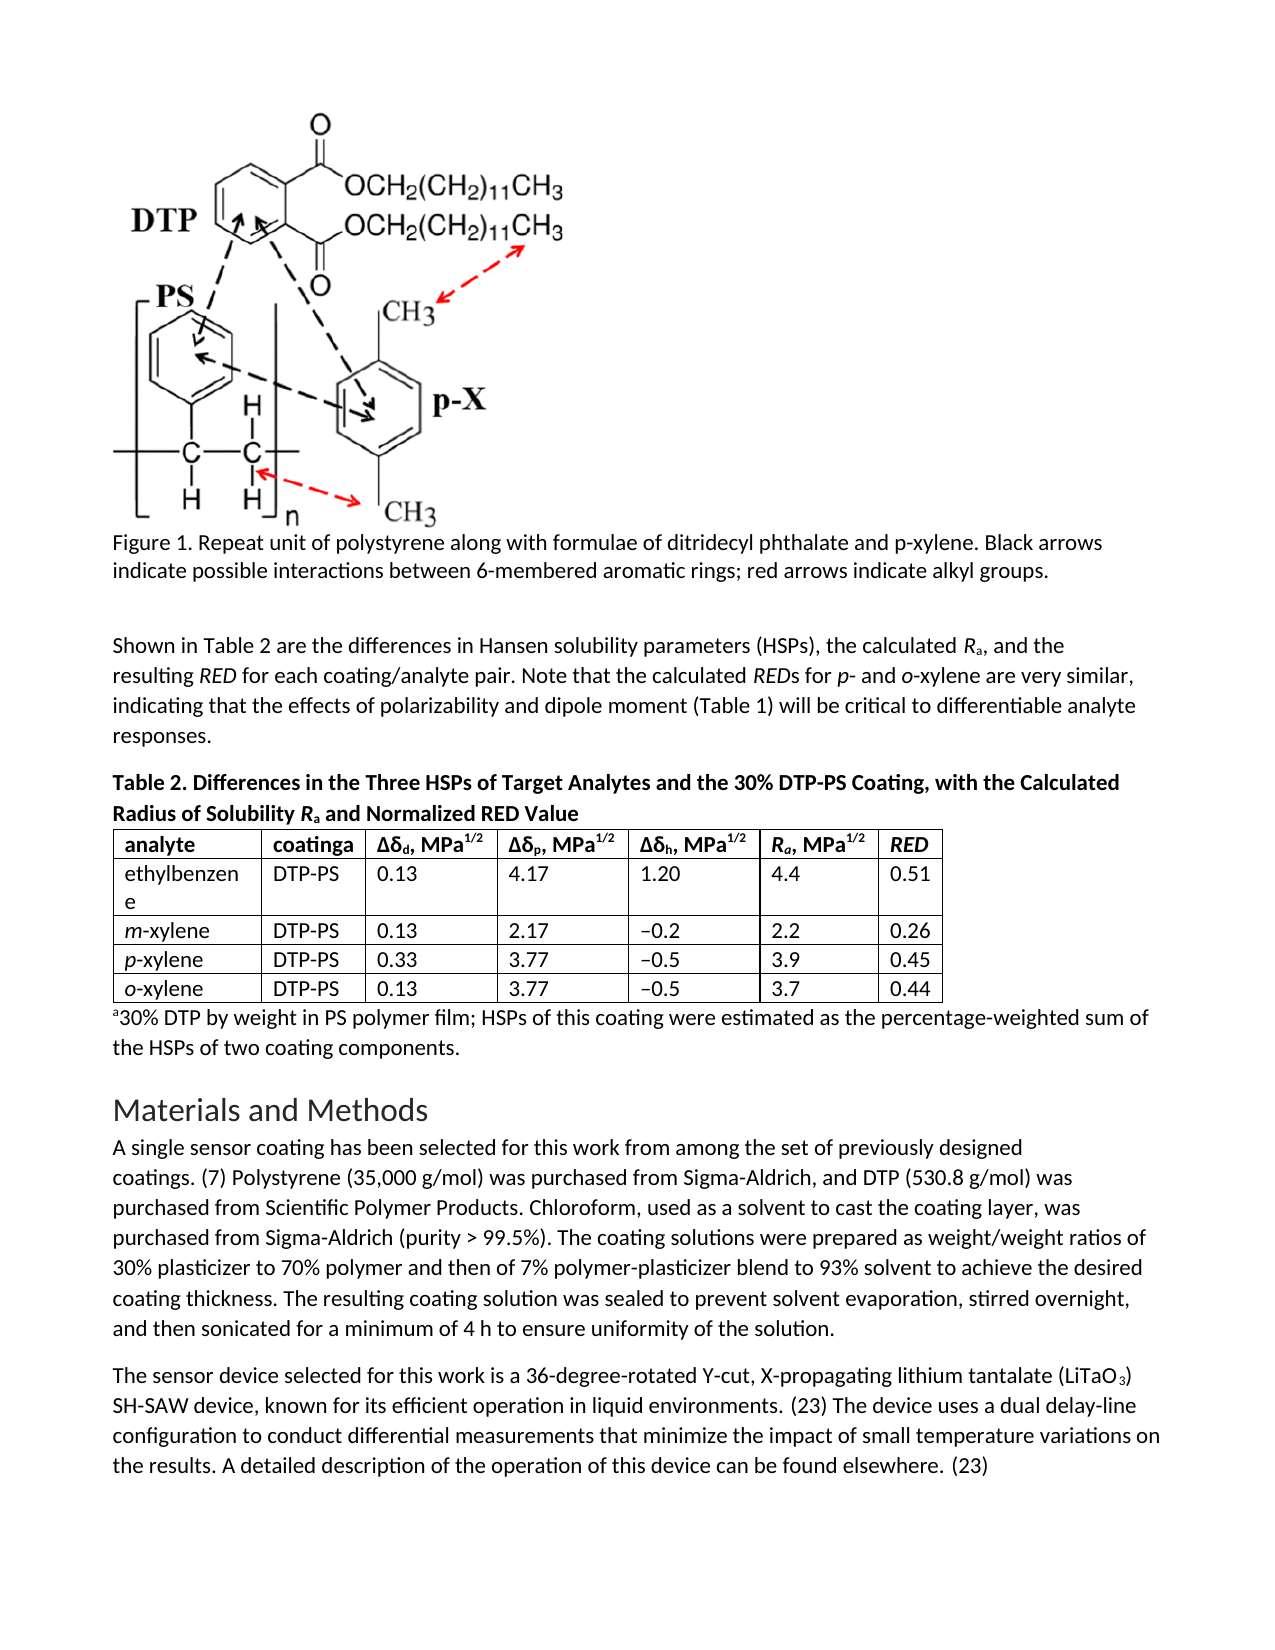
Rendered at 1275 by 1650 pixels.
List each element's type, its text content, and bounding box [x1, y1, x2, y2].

table_header coatinga [262, 830, 365, 858]
text Table 2. Differences in the Three HSPs of Target Analytes and the 30% DTP-PS Coating, with the Calculated Radius of Solubility Ra and Normalized RED Value [112, 768, 1162, 827]
text Figure 1. Repeat unit of polystyrene along with formulae of ditridecyl phthalate and p-xylene. Black arrows indicate possible interactions between 6-membered aromatic rings; red arrows indicate alkyl groups. [112, 528, 1162, 584]
table_cell –0.2 [629, 916, 759, 944]
table_cell DTP-PS [262, 916, 365, 944]
table_cell 2.2 [761, 916, 878, 944]
table_cell 4.4 [761, 859, 878, 915]
text The sensor device selected for this work is a 36-degree-rotated Y-cut, X-propagating lithium tantalate (LiTaO3) SH-SAW device, known for its efficient operation in liquid environments. (23) The device uses a dual delay-line configuration to conduct differential measurements that minimize the impact of small temperature variations on the results. A detailed description of the operation of this device can be found elsewhere. (23) [112, 1361, 1162, 1479]
table_cell –0.5 [629, 974, 759, 1002]
table_cell 2.17 [498, 916, 628, 944]
table_cell 4.17 [498, 859, 628, 915]
table_cell ethylbenzene [114, 859, 261, 915]
table_cell –0.5 [629, 945, 759, 973]
table_cell 0.51 [879, 859, 942, 915]
table_header RED [879, 830, 942, 858]
table_header Δδp, MPa1/2 [498, 830, 628, 858]
subtitle Materials and Methods [112, 1089, 1162, 1129]
table_cell 0.44 [879, 974, 942, 1002]
text Shown in Table 2 are the differences in Hansen solubility parameters (HSPs), the calculated Ra, and the resulting RED for each coating/analyte pair. Note that the calculated REDs for p- and o-xylene are very similar, indicating that the effects of polarizability and dipole moment (Table 1) will be critical to differentiable analyte responses. [112, 631, 1162, 749]
table_cell DTP-PS [262, 859, 365, 915]
table_cell 0.13 [366, 916, 497, 944]
table_header analyte [114, 830, 261, 858]
table_cell 3.77 [498, 945, 628, 973]
picture [112, 112, 563, 528]
table_cell 0.13 [366, 974, 497, 1002]
table_cell 0.45 [879, 945, 942, 973]
table_cell DTP-PS [262, 945, 365, 973]
table_cell o-xylene [114, 974, 261, 1002]
table_cell 3.77 [498, 974, 628, 1002]
table_cell p-xylene [114, 945, 261, 973]
table_cell 0.33 [366, 945, 497, 973]
table_cell 0.13 [366, 859, 497, 915]
table_header Ra, MPa1/2 [761, 830, 878, 858]
table_cell DTP-PS [262, 974, 365, 1002]
table_cell m-xylene [114, 916, 261, 944]
table_cell 3.7 [761, 974, 878, 1002]
table_header Δδh, MPa1/2 [629, 830, 759, 858]
text A single sensor coating has been selected for this work from among the set of previously designed coatings. (7) Polystyrene (35,000 g/mol) was purchased from Sigma-Aldrich, and DTP (530.8 g/mol) was purchased from Scientific Polymer Products. Chloroform, used as a solvent to cast the coating layer, was purchased from Sigma-Aldrich (purity > 99.5%). The coating solutions were prepared as weight/weight ratios of 30% plasticizer to 70% polymer and then of 7% polymer-plasticizer blend to 93% solvent to achieve the desired coating thickness. The resulting coating solution was sealed to prevent solvent evaporation, stirred overnight, and then sonicated for a minimum of 4 h to ensure uniformity of the solution. [112, 1133, 1162, 1342]
table_cell 0.26 [879, 916, 942, 944]
table_header Δδd, MPa1/2 [366, 830, 497, 858]
table_cell 1.20 [629, 859, 759, 915]
table_cell 3.9 [761, 945, 878, 973]
text a30% DTP by weight in PS polymer film; HSPs of this coating were estimated as the percentage-weighted sum of the HSPs of two coating components. [112, 1003, 1162, 1061]
